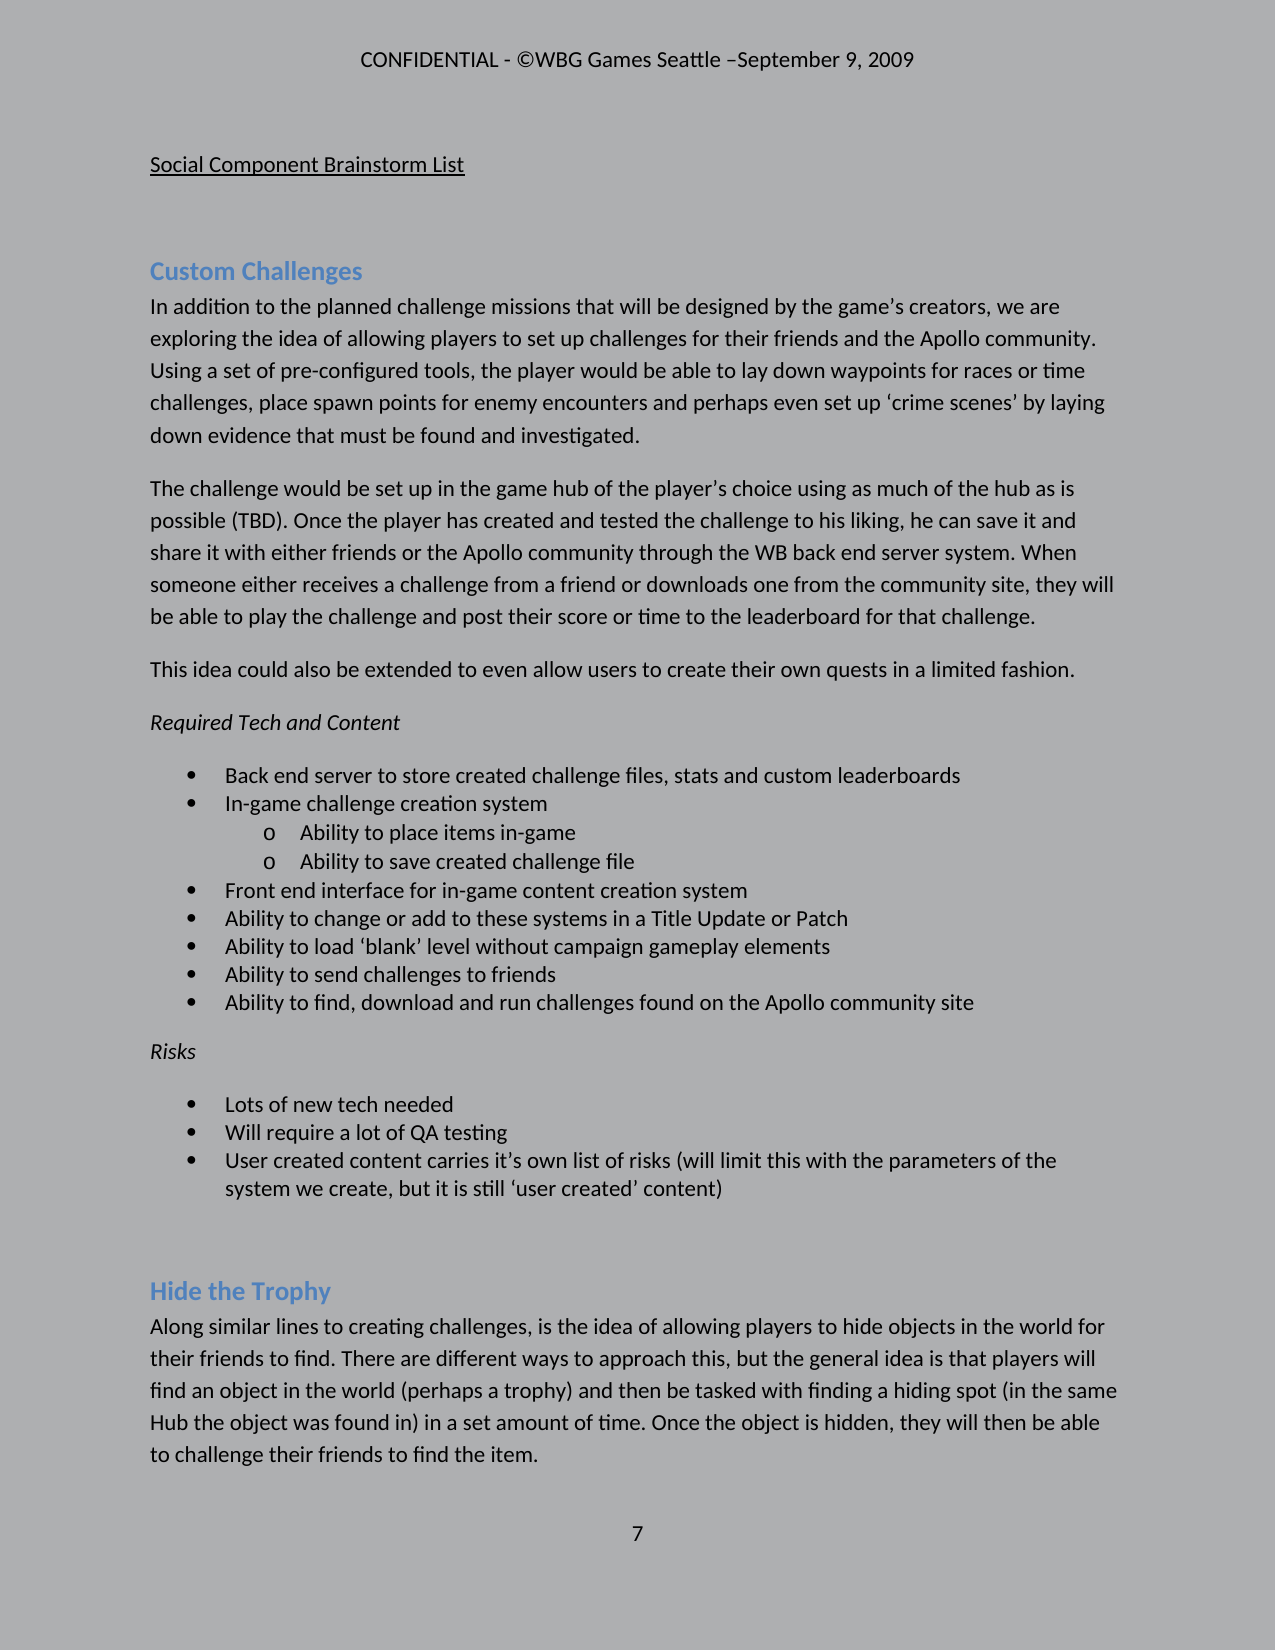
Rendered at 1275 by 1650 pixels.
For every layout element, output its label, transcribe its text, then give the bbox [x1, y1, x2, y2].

subtitle Custom Challenges [150, 254, 1125, 287]
list In-game challenge creation system [187, 789, 1125, 818]
text This idea could also be extended to even allow users to create their own quests in a limited fashion. [150, 656, 1125, 683]
list Ability to send challenges to friends [187, 960, 1125, 988]
list Ability to place items in-game [262, 818, 1125, 847]
list Ability to load ‘blank’ level without campaign gameplay elements [187, 932, 1125, 960]
list Ability to change or add to these systems in a Title Update or Patch [187, 904, 1125, 932]
list Ability to save created challenge file [262, 847, 1125, 876]
list Ability to find, download and run challenges found on the Apollo community site [187, 988, 1125, 1016]
list Back end server to store created challenge files, stats and custom leaderboards [187, 762, 1125, 789]
text The challenge would be set up in the game hub of the player’s choice using as much of the hub as is possible (TBD). Once the player has created and tested the challenge to his liking, he can save it and share it with either friends or the Apollo community through the WB back end server system. When someone either receives a challenge from a friend or downloads one from the community site, they will be able to play the challenge and post their score or time to the leaderboard for that challenge. [150, 474, 1125, 631]
list Lots of new tech needed [187, 1090, 1125, 1118]
list Will require a lot of QA testing [187, 1118, 1125, 1146]
text Risks [150, 1037, 1125, 1065]
text In addition to the planned challenge missions that will be designed by the game’s creators, we are exploring the idea of allowing players to set up challenges for their friends and the Apollo community. Using a set of pre-configured tools, the player would be able to lay down waypoints for races or time challenges, place spawn points for enemy encounters and perhaps even set up ‘crime scenes’ by laying down evidence that must be found and investigated. [150, 292, 1125, 449]
list Front end interface for in-game content creation system [187, 876, 1125, 904]
text Required Tech and Content [150, 708, 1125, 737]
list User created content carries it’s own list of risks (will limit this with the parameters of the system we create, but it is still ‘user created’ content) [187, 1146, 1125, 1202]
text Social Component Brainstorm List [150, 150, 1125, 178]
text Along similar lines to creating challenges, is the idea of allowing players to hide objects in the world for their friends to find. There are different ways to approach this, but the general idea is that players will find an object in the world (perhaps a trophy) and then be tasked with finding a hiding spot (in the same Hub the object was found in) in a set amount of time. Once the object is hidden, they will then be able to challenge their friends to find the item. [150, 1312, 1125, 1468]
subtitle Hide the Trophy [150, 1274, 1125, 1307]
